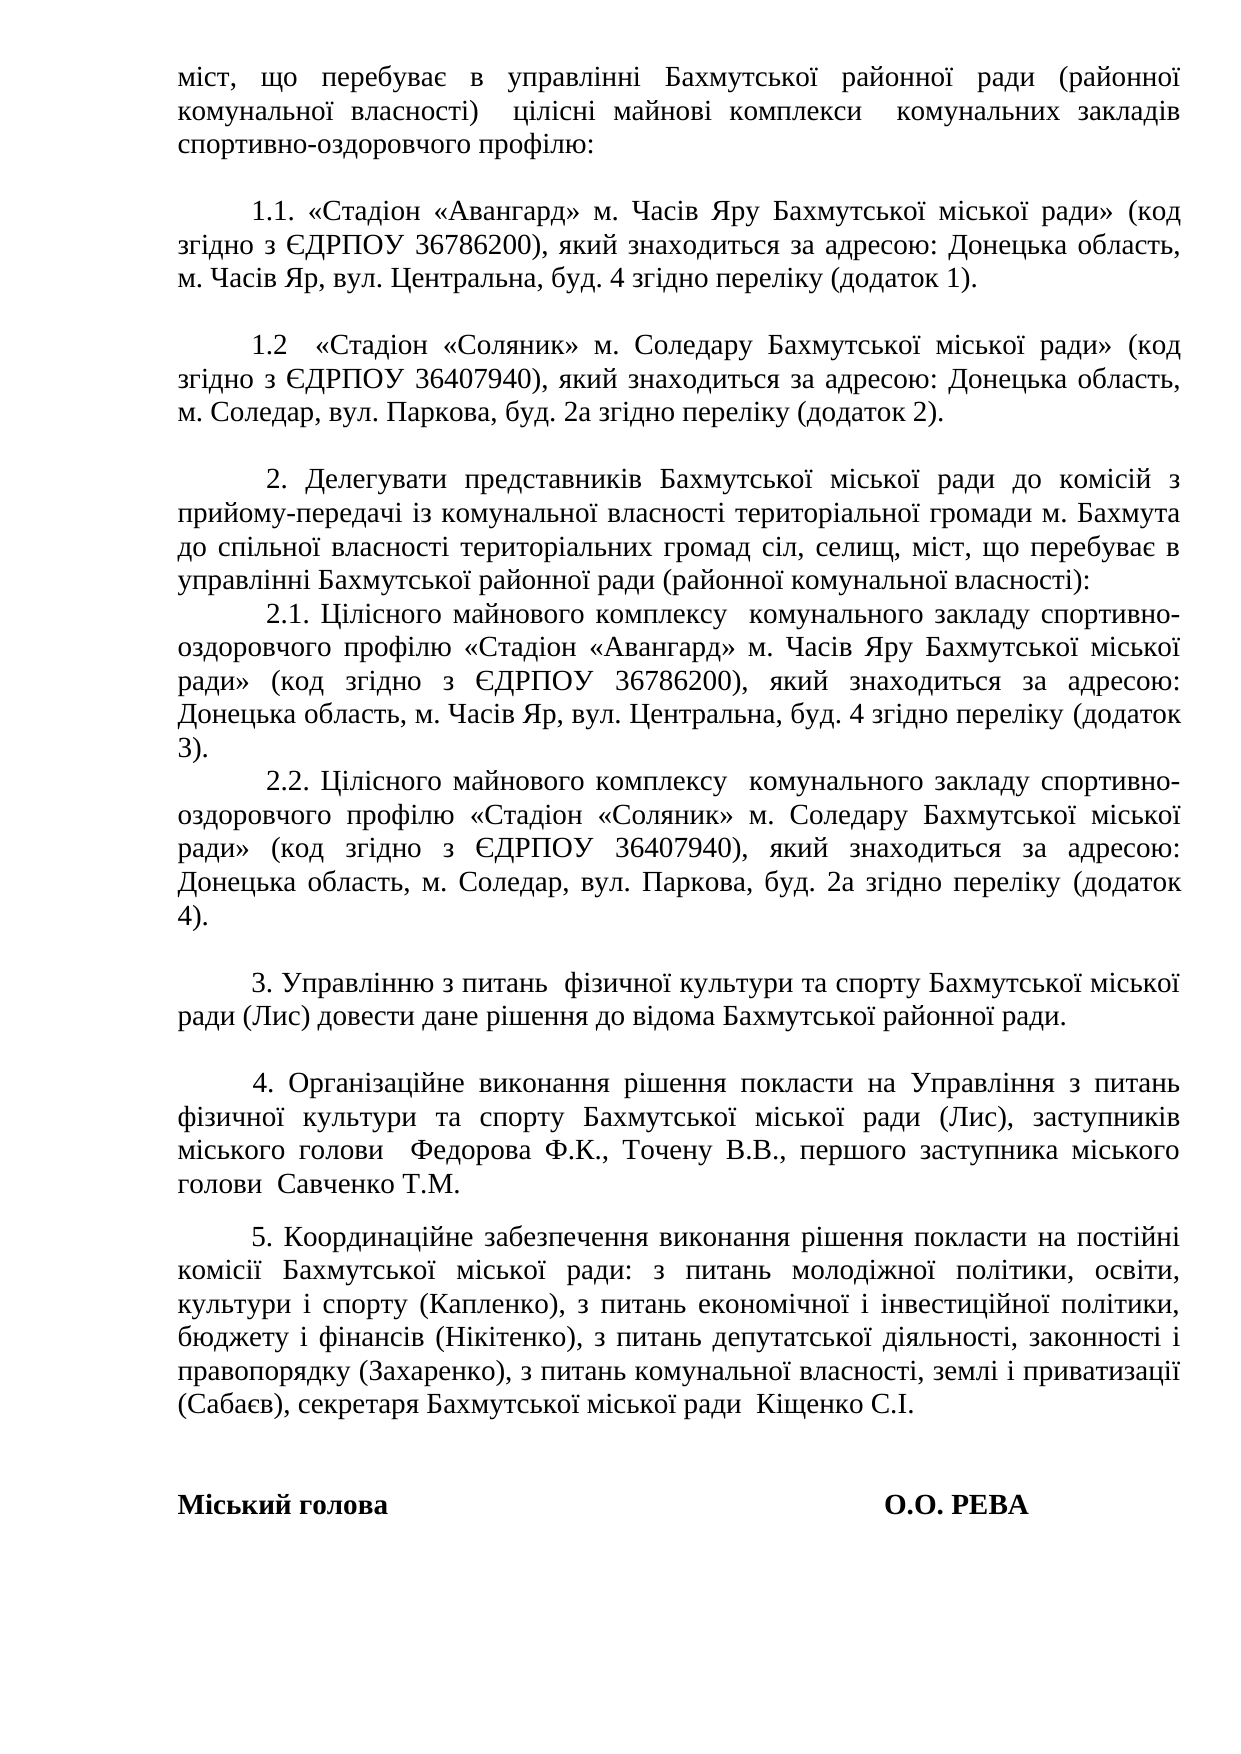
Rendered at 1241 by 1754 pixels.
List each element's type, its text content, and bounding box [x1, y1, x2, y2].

text 2.2. Цілісного майнового комплексу комунального закладу спортивно-оздоровчого профілю «Стадіон «Соляник» м. Соледару Бахмутської міської ради» (код згідно з ЄДРПОУ 36407940), який знаходиться за адресою: Донецька область, м. Соледар, вул. Паркова, буд. 2а згідно переліку (додаток 4). [177, 763, 1181, 931]
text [177, 59, 1181, 160]
text 2.1. Цілісного майнового комплексу комунального закладу спортивно-оздоровчого профілю «Стадіон «Авангард» м. Часів Яру Бахмутської міської ради» (код згідно з ЄДРПОУ 36786200), який знаходиться за адресою: Донецька область, м. Часів Яр, вул. Центральна, буд. 4 згідно переліку (додаток 3). [177, 596, 1181, 763]
text 3. Управлінню з питань фізичної культури та спорту Бахмутської міської ради (Лис) довести дане рішення до відома Бахмутської районної ради. [177, 965, 1181, 1032]
list 1.1. «Стадіон «Авангард» м. Часів Яру Бахмутської міської ради» (код згідно з ЄДРПОУ 36786200), який знаходиться за адресою: Донецька область, м. Часів Яр, вул. Центральна, буд. 4 згідно переліку (додаток 1). [177, 193, 1181, 294]
text 4. Організаційне виконання рішення покласти на Управління з питань фізичної культури та спорту Бахмутської міської ради (Лис), заступників міського голови Федорова Ф.К., Точену В.В., першого заступника міського голови Савченко Т.М. [177, 1065, 1181, 1199]
text 1.2 «Стадіон «Соляник» м. Соледару Бахмутської міської ради» (код згідно з ЄДРПОУ 36407940), який знаходиться за адресою: Донецька область, м. Соледар, вул. Паркова, буд. 2а згідно переліку (додаток 2). [177, 327, 1181, 428]
text Міський голова О.О. РЕВА [177, 1487, 1181, 1521]
text 5. Координаційне забезпечення виконання рішення покласти на постійні комісії Бахмутської міської ради: з питань молодіжної політики, освіти, культури і спорту (Капленко), з питань економічної і інвестиційної політики, бюджету і фінансів (Нікітенко), з питань депутатської діяльності, законності і правопорядку (Захаренко), з питань комунальної власності, землі і приватизації (Сабаєв), секретаря Бахмутської міської ради Кіщенко С.І. [177, 1219, 1181, 1420]
text 2. Делегувати представників Бахмутської міської ради до комісій з прийому-передачі із комунальної власності територіальної громади м. Бахмута до спільної власності територіальних громад сіл, селищ, міст, що перебуває в управлінні Бахмутської районної ради (районної комунальної власності): [177, 462, 1181, 596]
